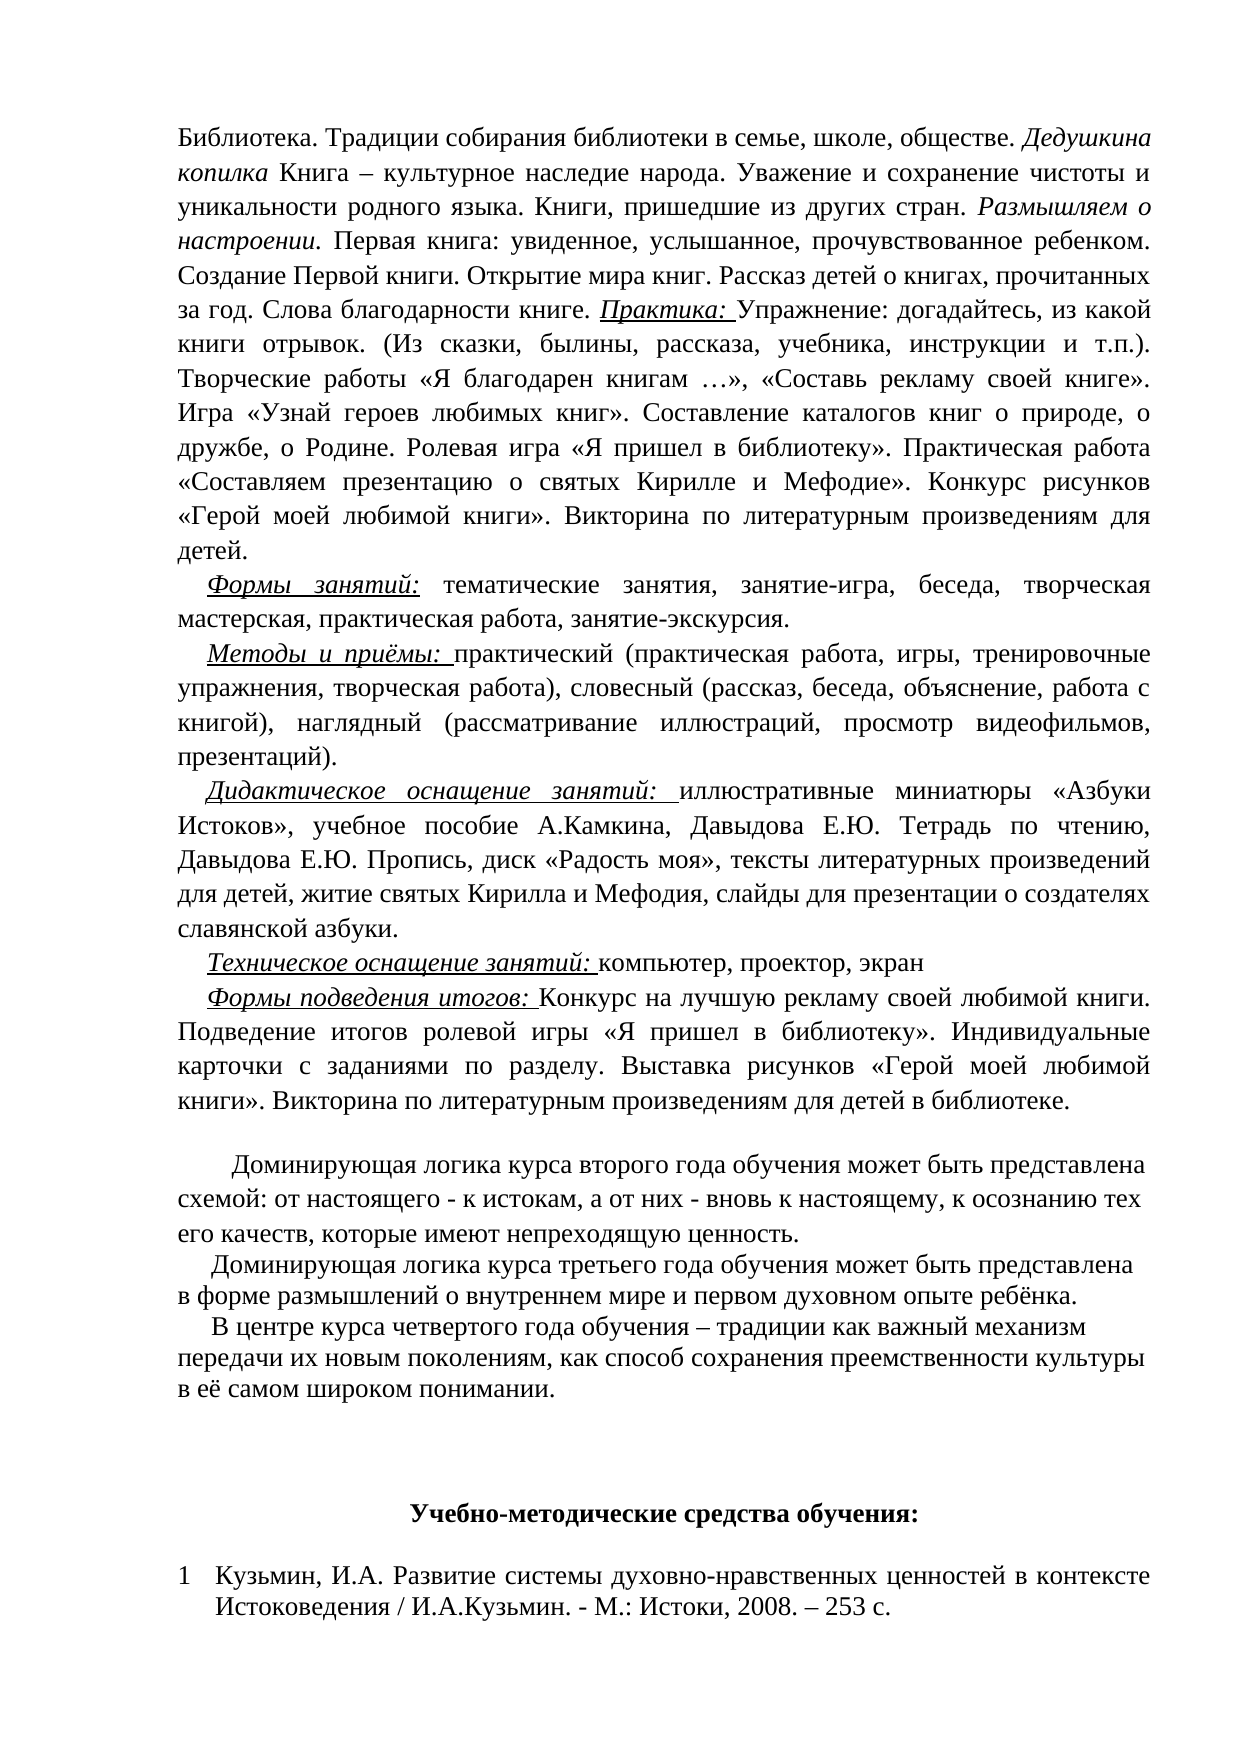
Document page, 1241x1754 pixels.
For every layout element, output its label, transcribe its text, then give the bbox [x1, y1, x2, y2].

text Доминирующая логика курса третьего года обучения может быть представлена в форме размышлений о внутреннем мире и первом духовном опыте ребёнка. [177, 1248, 1152, 1310]
text Формы подведения итогов: Конкурс на лучшую рекламу своей любимой книги. Подведение итогов ролевой игры «Я пришел в библиотеку». Индивидуальные карточки с заданиями по разделу. Выставка рисунков «Герой моей любимой книги». Викторина по литературным произведениям для детей в библиотеке. [177, 977, 1152, 1115]
text Учебно-методические средства обучения: [177, 1497, 1152, 1528]
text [177, 118, 1152, 565]
list Кузьмин, И.А. Развитие системы духовно-нравственных ценностей в контексте Истоковедения / И.А.Кузьмин. - М.: Истоки, 2008. – 253 с. [177, 1559, 1152, 1622]
text Дидактическое оснащение занятий: иллюстративные миниатюры «Азбуки Истоков», учебное пособие А.Камкина, Давыдова Е.Ю. Тетрадь по чтению, Давыдова Е.Ю. Пропись, диск «Радость моя», тексты литературных произведений для детей, житие святых Кирилла и Мефодия, слайды для презентации о создателях славянской азбуки. [177, 771, 1152, 943]
text Методы и приёмы: практический (практическая работа, игры, тренировочные упражнения, творческая работа), словесный (рассказ, беседа, объяснение, работа с книгой), наглядный (рассматривание иллюстраций, просмотр видеофильмов, презентаций). [177, 634, 1152, 771]
text Доминирующая логика курса второго года обучения может быть представлена схемой: от настоящего - к истокам, а от них - вновь к настоящему, к осознанию тех его качеств, которые имеют непреходящую ценность. [177, 1145, 1152, 1248]
text В центре курса четвертого года обучения – традиции как важный механизм передачи их новым поколениям, как способ сохранения преемственности культуры в её самом широком понимании. [177, 1310, 1152, 1404]
text Техническое оснащение занятий: компьютер, проектор, экран [177, 943, 1152, 977]
text Формы занятий: тематические занятия, занятие-игра, беседа, творческая мастерская, практическая работа, занятие-экскурсия. [177, 565, 1152, 634]
